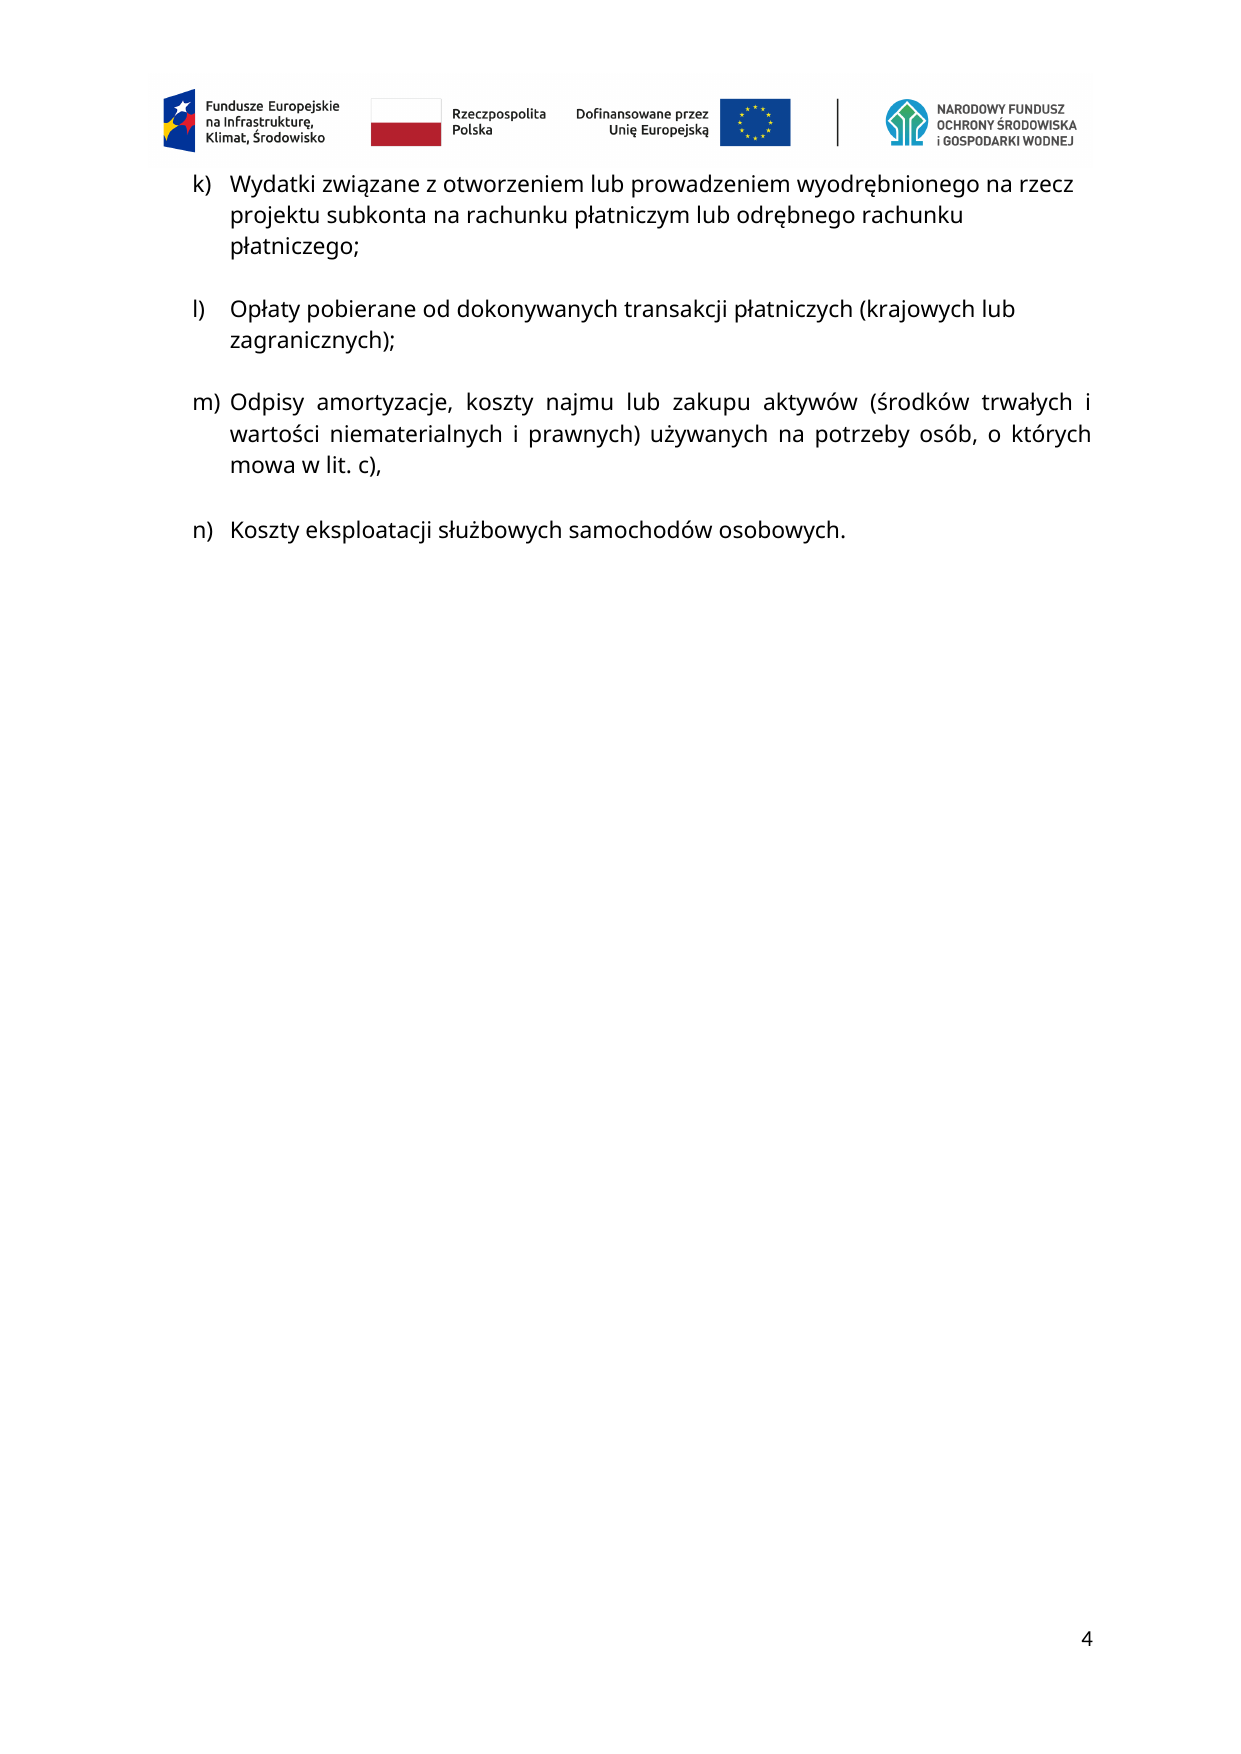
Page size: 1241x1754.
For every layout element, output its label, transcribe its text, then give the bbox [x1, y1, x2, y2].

list Wydatki związane z otworzeniem lub prowadzeniem wyodrębnionego na rzecz projektu subkonta na rachunku płatniczym lub odrębnego rachunku płatniczego; [192, 168, 1092, 261]
list Koszty eksploatacji służbowych samochodów osobowych. [192, 514, 1092, 545]
list Opłaty pobierane od dokonywanych transakcji płatniczych (krajowych lub zagranicznych); [192, 292, 1092, 355]
picture [147, 73, 1093, 168]
list Odpisy amortyzacje, koszty najmu lub zakupu aktywów (środków trwałych i wartości niematerialnych i prawnych) używanych na potrzeby osób, o których mowa w lit. c), [192, 386, 1092, 480]
